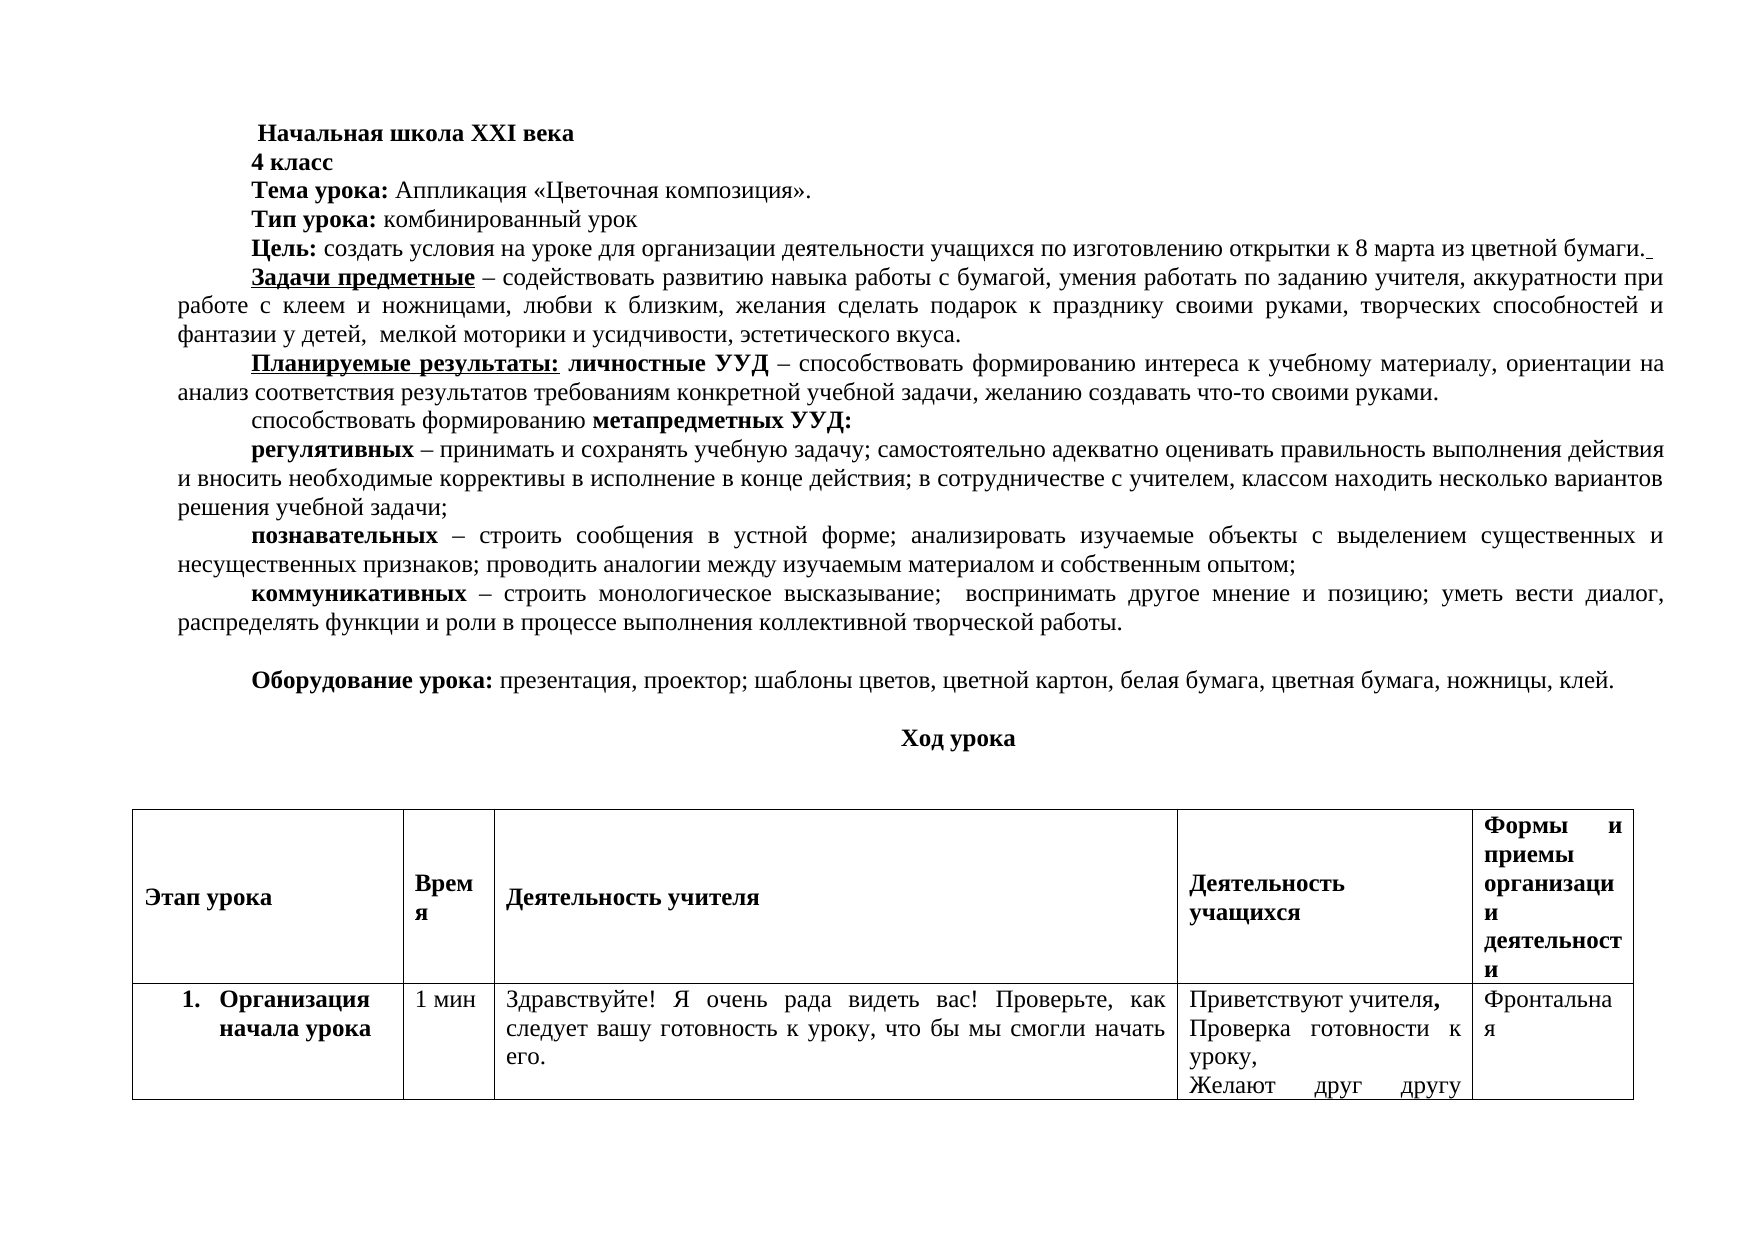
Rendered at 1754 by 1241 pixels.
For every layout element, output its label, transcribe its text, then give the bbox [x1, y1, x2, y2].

table_header Время [404, 810, 494, 983]
text Тип урока: комбинированный урок [177, 204, 1665, 233]
table_header Этап урока [133, 810, 403, 983]
text Цель: создать условия на уроке для организации деятельности учащихся по изготовлению открытки к 8 марта из цветной бумаги. [177, 233, 1665, 262]
table_cell 1 мин [404, 984, 494, 1099]
table_header Деятельность учителя [495, 810, 1177, 983]
text Планируемые результаты: личностные УУД – способствовать формированию интереса к учебному материалу, ориентации на анализ соответствия результатов требованиям конкретной учебной задачи, желанию создавать что-то своими руками. [177, 348, 1665, 406]
text Ход урока [177, 723, 1665, 751]
text познавательных – строить сообщения в устной форме; анализировать изучаемые объекты с выделением существенных и несущественных признаков; проводить аналогии между изучаемым материалом и собственным опытом; [177, 521, 1665, 578]
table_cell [495, 984, 1177, 1099]
text Тема урока: Аппликация «Цветочная композиция». [177, 176, 1665, 204]
text способствовать формированию метапредметных УУД: [177, 406, 1665, 434]
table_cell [1178, 984, 1472, 1099]
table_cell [133, 984, 403, 1099]
text регулятивных – принимать и сохранять учебную задачу; самостоятельно адекватно оценивать правильность выполнения действия и вносить необходимые коррективы в исполнение в конце действия; в сотрудничестве с учителем, классом находить несколько вариантов решения учебной задачи; [177, 434, 1665, 521]
text коммуникативных – строить монологическое высказывание; воспринимать другое мнение и позицию; уметь вести диалог, распределять функции и роли в процессе выполнения коллективной творческой работы. [177, 578, 1665, 636]
text Оборудование урока: презентация, проектор; шаблоны цветов, цветной картон, белая бумага, цветная бумага, ножницы, клей. [177, 665, 1665, 693]
text Начальная школа XXI века [177, 118, 1665, 147]
table_header Формы и приемы организации деятельности [1473, 810, 1633, 983]
text Задачи предметные – содействовать развитию навыка работы с бумагой, умения работать по заданию учителя, аккуратности при работе с клеем и ножницами, любви к близким, желания сделать подарок к празднику своими руками, творческих способностей и фантазии у детей, мелкой моторики и усидчивости, эстетического вкуса. [177, 262, 1665, 348]
table_cell Фронтальная [1473, 984, 1633, 1099]
table_header Деятельность учащихся [1178, 810, 1472, 983]
text 4 класс [177, 147, 1665, 176]
